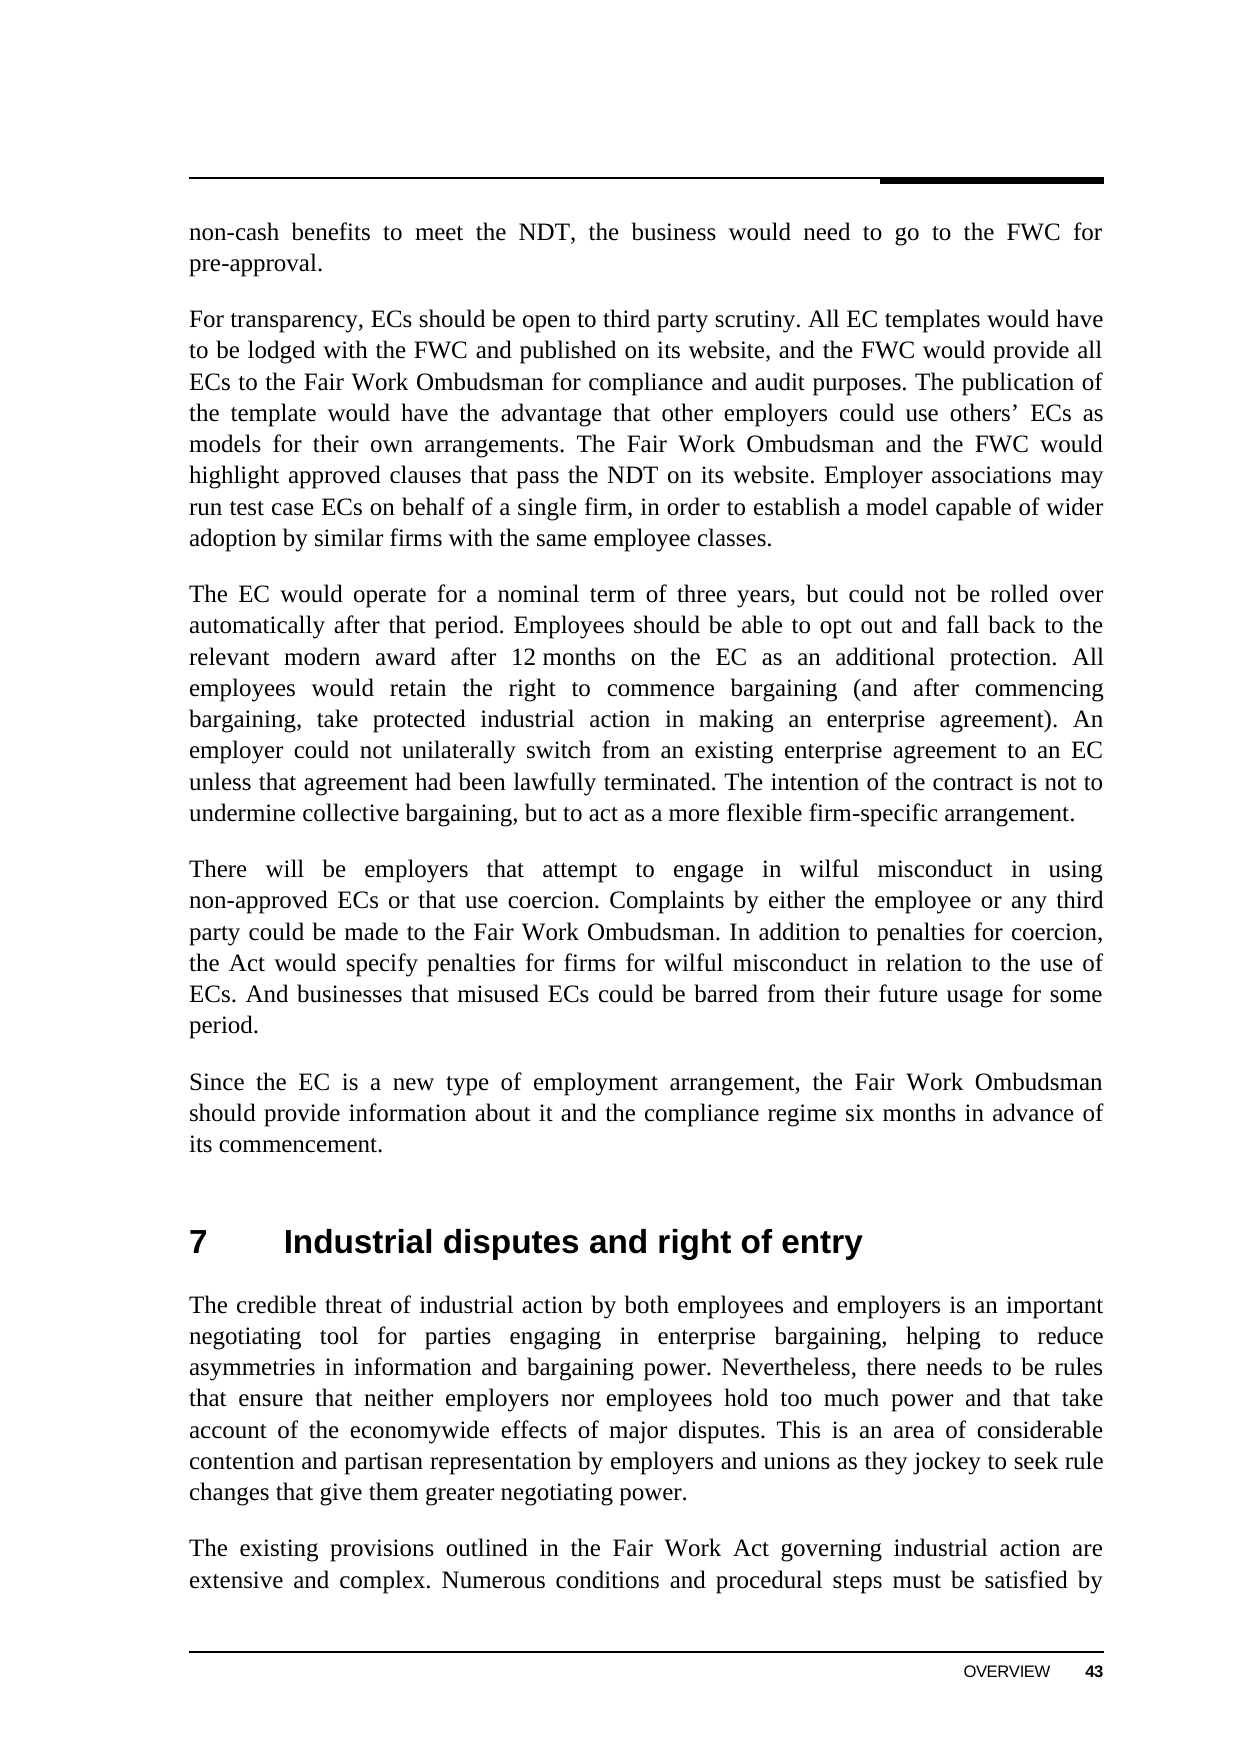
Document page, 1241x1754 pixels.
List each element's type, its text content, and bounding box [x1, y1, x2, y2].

text For transparency, ECs should be open to third party scrutiny. All EC templates would have to be lodged with the FWC and published on its website, and the FWC would provide all ECs to the Fair Work Ombudsman for compliance and audit purposes. The publication of the template would have the advantage that other employers could use others’ ECs as models for their own arrangements. The Fair Work Ombudsman and the FWC would highlight approved clauses that pass the NDT on its website. Employer associations may run test case ECs on behalf of a single firm, in order to establish a model capable of wider adoption by similar firms with the same employee classes. [189, 302, 1104, 552]
text The credible threat of industrial action by both employees and employers is an important negotiating tool for parties engaging in enterprise bargaining, helping to reduce asymmetries in information and bargaining power. Nevertheless, there needs to be rules that ensure that neither employers nor employees hold too much power and that take account of the economywide effects of major disputes. This is an area of considerable contention and partisan representation by employers and unions as they jockey to seek rule changes that give them greater negotiating power. [189, 1287, 1104, 1506]
text The EC would operate for a nominal term of three years, but could not be rolled over automatically after that period. Employees should be able to opt out and fall back to the relevant modern award after 12 months on the EC as an additional protection. All employees would retain the right to commence bargaining (and after commencing bargaining, take protected industrial action in making an enterprise agreement). An employer could not unilaterally switch from an existing enterprise agreement to an EC unless that agreement had been lawfully terminated. The intention of the contract is not to undermine collective bargaining, but to act as a more flexible firm-specific arrangement. [189, 577, 1104, 827]
text There will be employers that attempt to engage in wilful misconduct in using non-approved ECs or that use coercion. Complaints by either the employee or any third party could be made to the Fair Work Ombudsman. In addition to penalties for coercion, the Act would specify penalties for firms for wilful misconduct in relation to the use of ECs. And businesses that misused ECs could be barred from their future usage for some period. [189, 852, 1104, 1039]
subtitle 7 Industrial disputes and right of entry [189, 1221, 1104, 1262]
text Since the EC is a new type of employment arrangement, the Fair Work Ombudsman should provide information about it and the compliance regime six months in advance of its commencement. [189, 1064, 1104, 1158]
